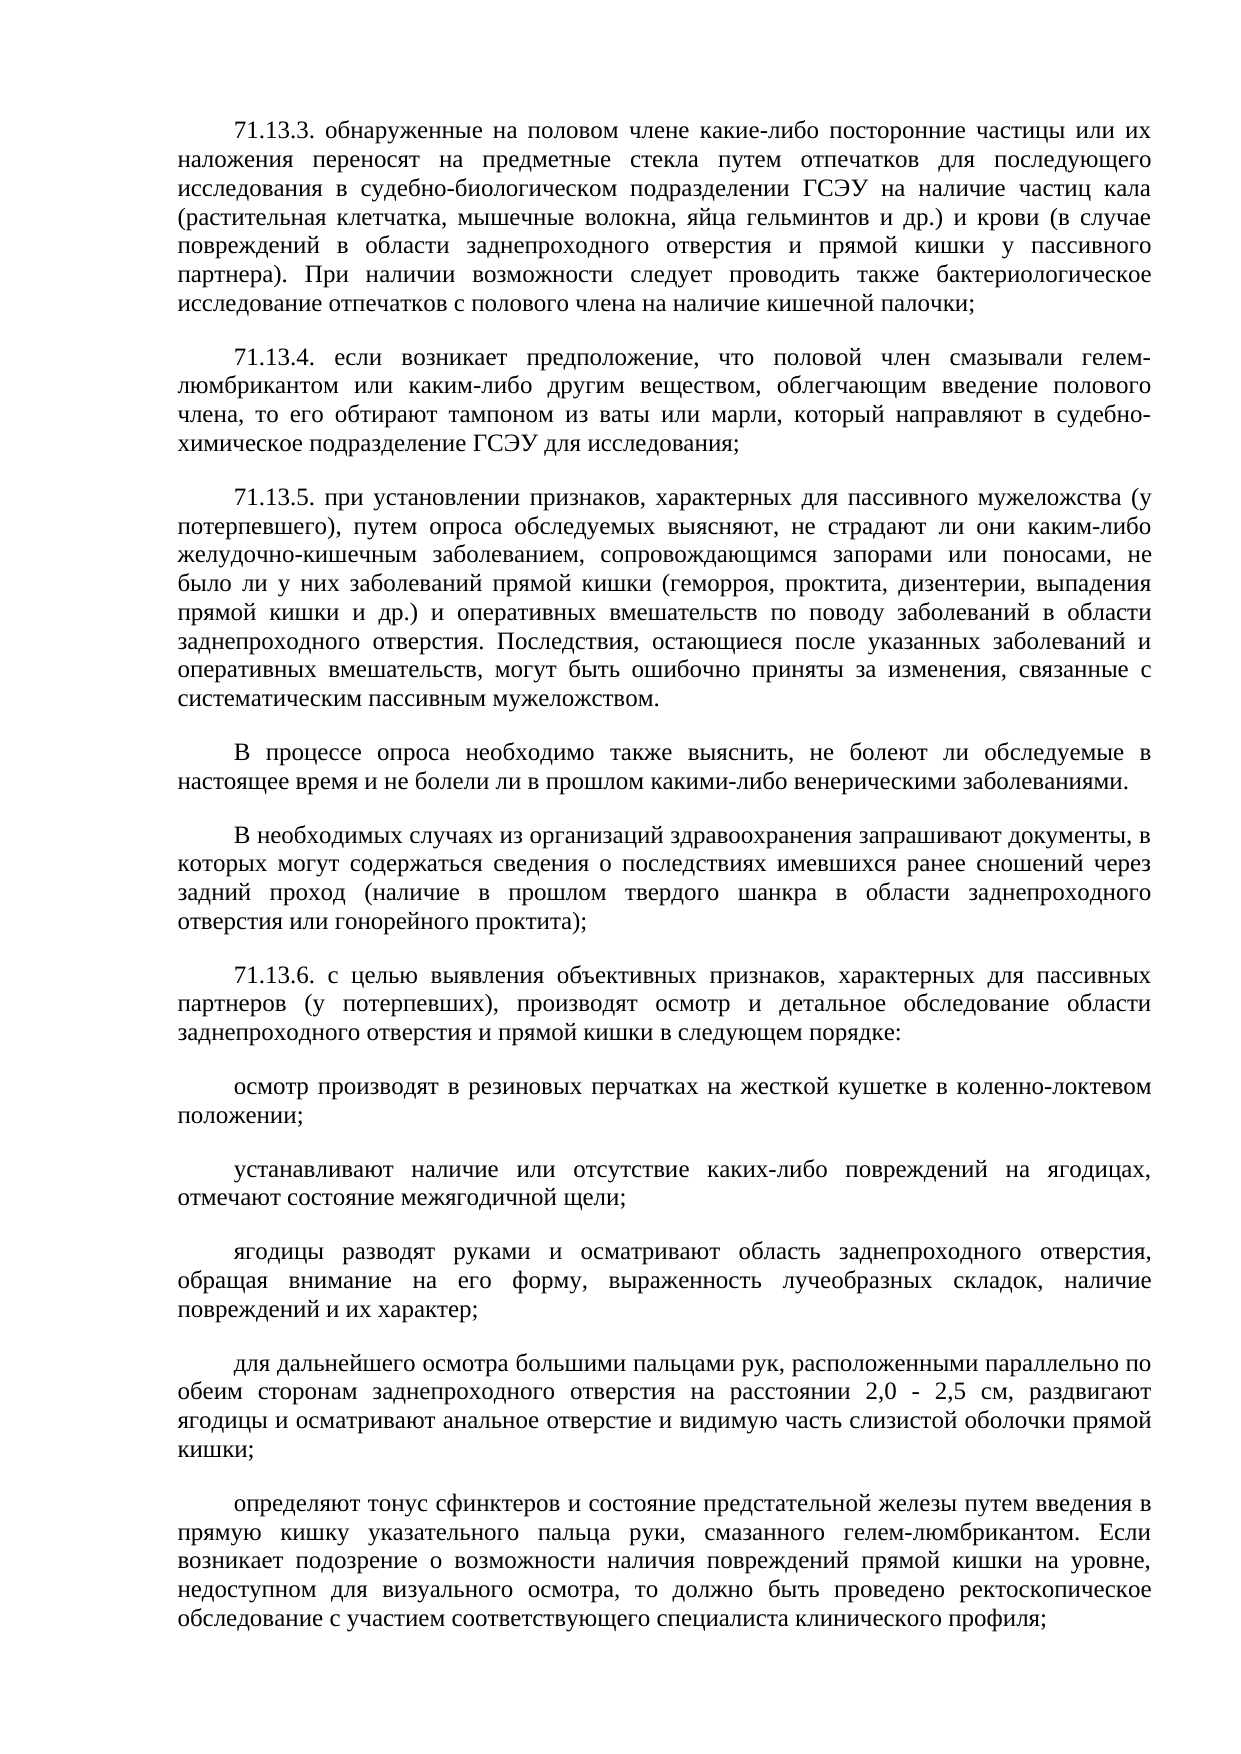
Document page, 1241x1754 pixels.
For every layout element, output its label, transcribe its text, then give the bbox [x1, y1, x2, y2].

list при установлении признаков, характерных для пассивного мужеложства (у потерпевшего), путем опроса обследуемых выясняют, не страдают ли они каким-либо желудочно-кишечным заболеванием, сопровождающимся запорами или поносами, не было ли у них заболеваний прямой кишки (геморроя, проктита, дизентерии, выпадения прямой кишки и др.) и оперативных вмешательств по поводу заболеваний в области заднепроходного отверстия. Последствия, остающиеся после указанных заболеваний и оперативных вмешательств, могут быть ошибочно приняты за изменения, связанные с систематическим пассивным мужеложством. [177, 482, 1152, 712]
text осмотр производят в резиновых перчатках на жесткой кушетке в коленно-локтевом положении; [177, 1071, 1152, 1129]
text В необходимых случаях из организаций здравоохранения запрашивают документы, в которых могут содержаться сведения о последствиях имевшихся ранее сношений через задний проход (наличие в прошлом твердого шанкра в области заднепроходного отверстия или гонорейного проктита); [177, 820, 1152, 935]
list с целью выявления объективных признаков, характерных для пассивных партнеров (у потерпевших), производят осмотр и детальное обследование области заднепроходного отверстия и прямой кишки в следующем порядке: [177, 960, 1152, 1046]
list если возникает предположение, что половой член смазывали гелем- люмбрикантом или каким-либо другим веществом, облегчающим введение полового члена, то его обтирают тампоном из ваты или марли, который направляют в судебно- химическое подразделение ГСЭУ для исследования; [177, 342, 1152, 457]
text для дальнейшего осмотра большими пальцами рук, расположенными параллельно по обеим сторонам заднепроходного отверстия на расстоянии 2,0 - 2,5 см, раздвигают ягодицы и осматривают анальное отверстие и видимую часть слизистой оболочки прямой кишки; [177, 1348, 1152, 1463]
text устанавливают наличие или отсутствие каких-либо повреждений на ягодицах, отмечают состояние межягодичной щели; [177, 1154, 1152, 1211]
text определяют тонус сфинктеров и состояние предстательной железы путем введения в прямую кишку указательного пальца руки, смазанного гелем-люмбрикантом. Если возникает подозрение о возможности наличия повреждений прямой кишки на уровне, недоступном для визуального осмотра, то должно быть проведено ректоскопическое обследование с участием соответствующего специалиста клинического профиля; [177, 1488, 1152, 1632]
text ягодицы разводят руками и осматривают область заднепроходного отверстия, обращая внимание на его форму, выраженность лучеобразных складок, наличие повреждений и их характер; [177, 1236, 1152, 1323]
text В процессе опроса необходимо также выяснить, не болеют ли обследуемые в настоящее время и не болели ли в прошлом какими-либо венерическими заболеваниями. [177, 737, 1152, 794]
list обнаруженные на половом члене какие-либо посторонние частицы или их наложения переносят на предметные стекла путем отпечатков для последующего исследования в судебно-биологическом подразделении ГСЭУ на наличие частиц кала (растительная клетчатка, мышечные волокна, яйца гельминтов и др.) и крови (в случае повреждений в области заднепроходного отверстия и прямой кишки у пассивного партнера). При наличии возможности следует проводить также бактериологическое исследование отпечатков с полового члена на наличие кишечной палочки; [177, 115, 1152, 317]
